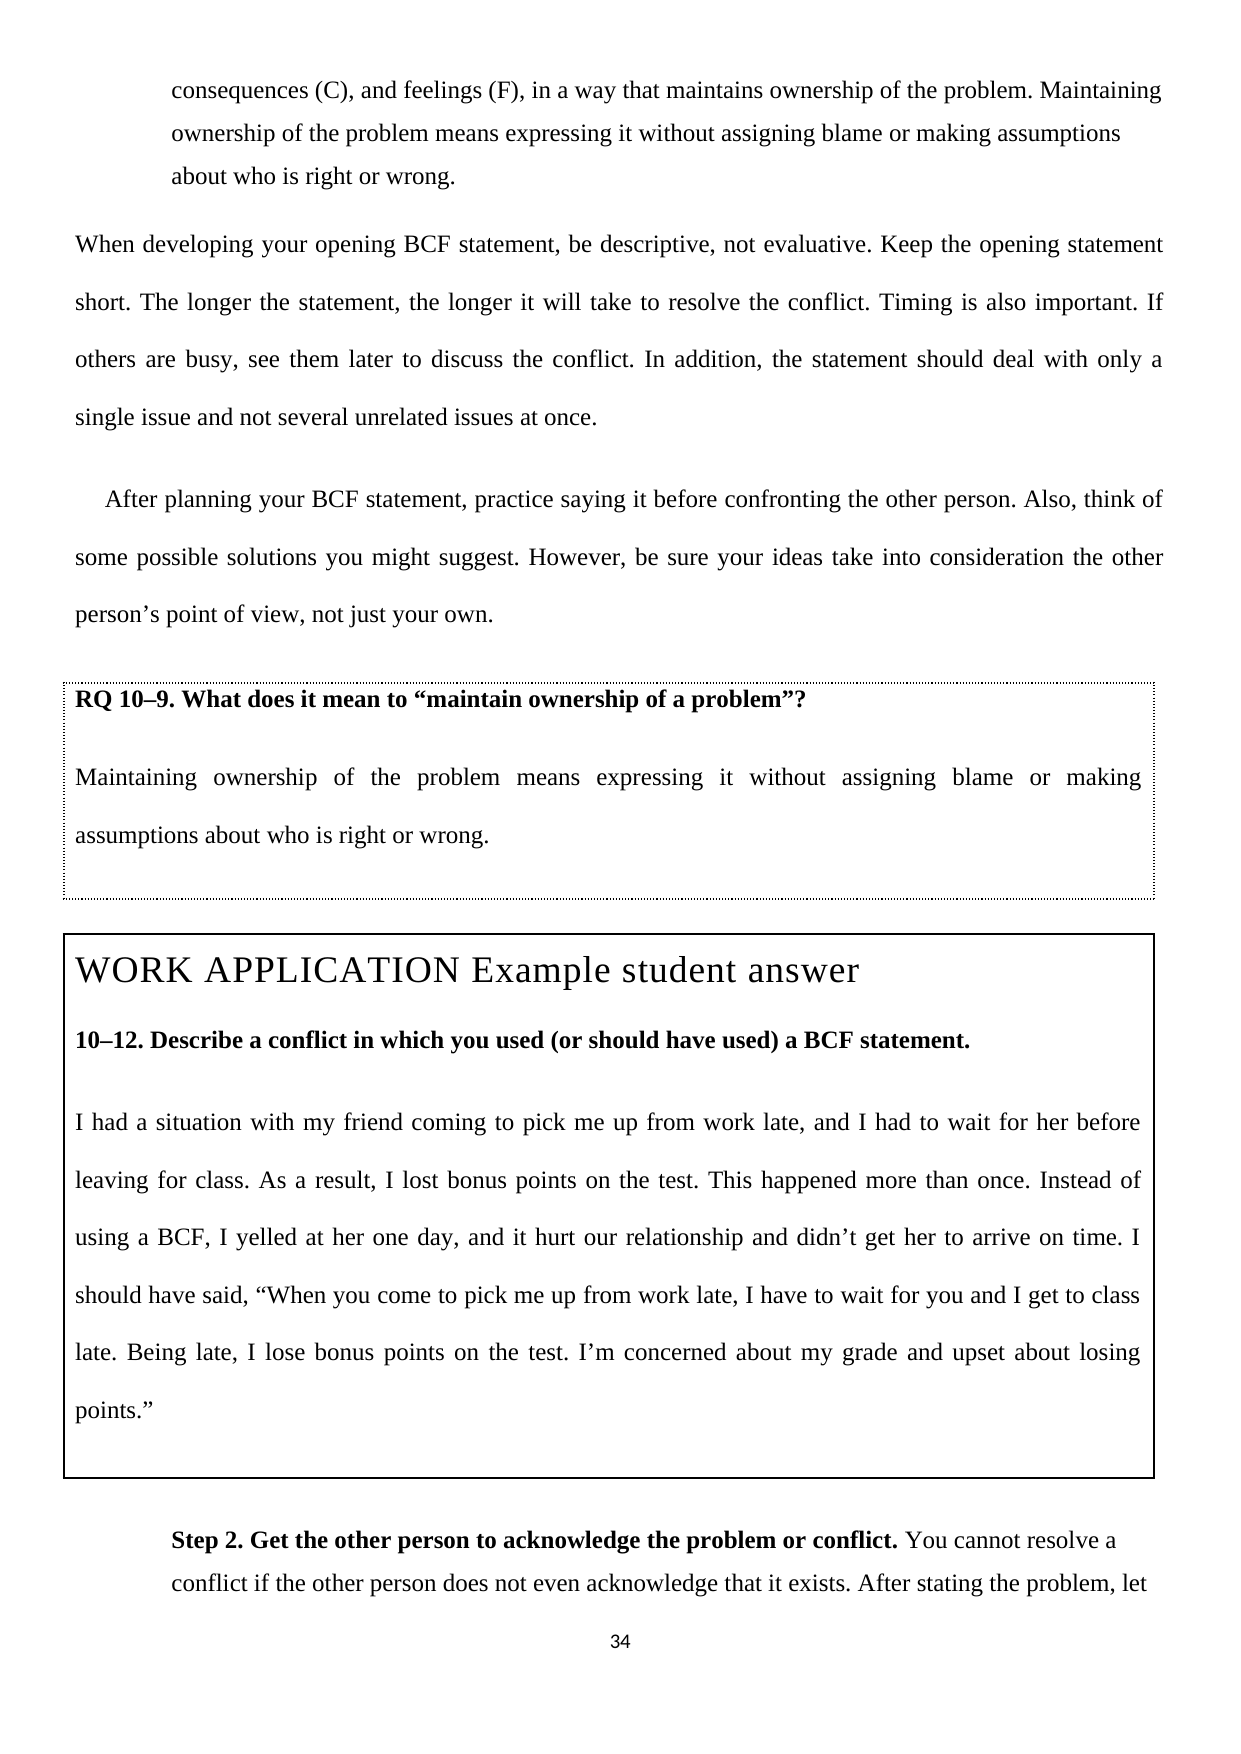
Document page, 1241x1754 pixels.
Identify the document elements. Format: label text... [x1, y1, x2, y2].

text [171, 1525, 1165, 1597]
table_header WORK APPLICATION Example student answer 10–12. Describe a conflict in which you used (or should have used) a BCF statement. I had a situation with my friend coming to pick me up from work late, and I had to wait for her before leaving for class. As a result, I lost bonus points on the test. This happened more than once. Instead of using a BCF, I yelled at her one day, and it hurt our relationship and didn’t get her to arrive on time. I should have said, “When you come to pick me up from work late, I have to wait for you and I get to class late. Being late, I lose bonus points on the test. I’m concerned about my grade and upset about losing points.” [65, 935, 1153, 1477]
text After planning your BCF statement, practice saying it before confronting the other person. Also, think of some possible solutions you might suggest. However, be sure your ideas take into consideration the other person’s point of view, not just your own. [75, 484, 1165, 628]
table_header RQ 10–9. What does it mean to “maintain ownership of a problem”? Maintaining ownership of the problem means expressing it without assigning blame or making assumptions about who is right or wrong. [64, 682, 1154, 898]
text When developing your opening BCF statement, be descriptive, not evaluative. Keep the opening statement short. The longer the statement, the longer it will take to resolve the conflict. Timing is also important. If others are busy, see them later to discuss the conflict. In addition, the statement should deal with only a single issue and not several unrelated issues at once. [75, 229, 1165, 431]
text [171, 75, 1165, 190]
